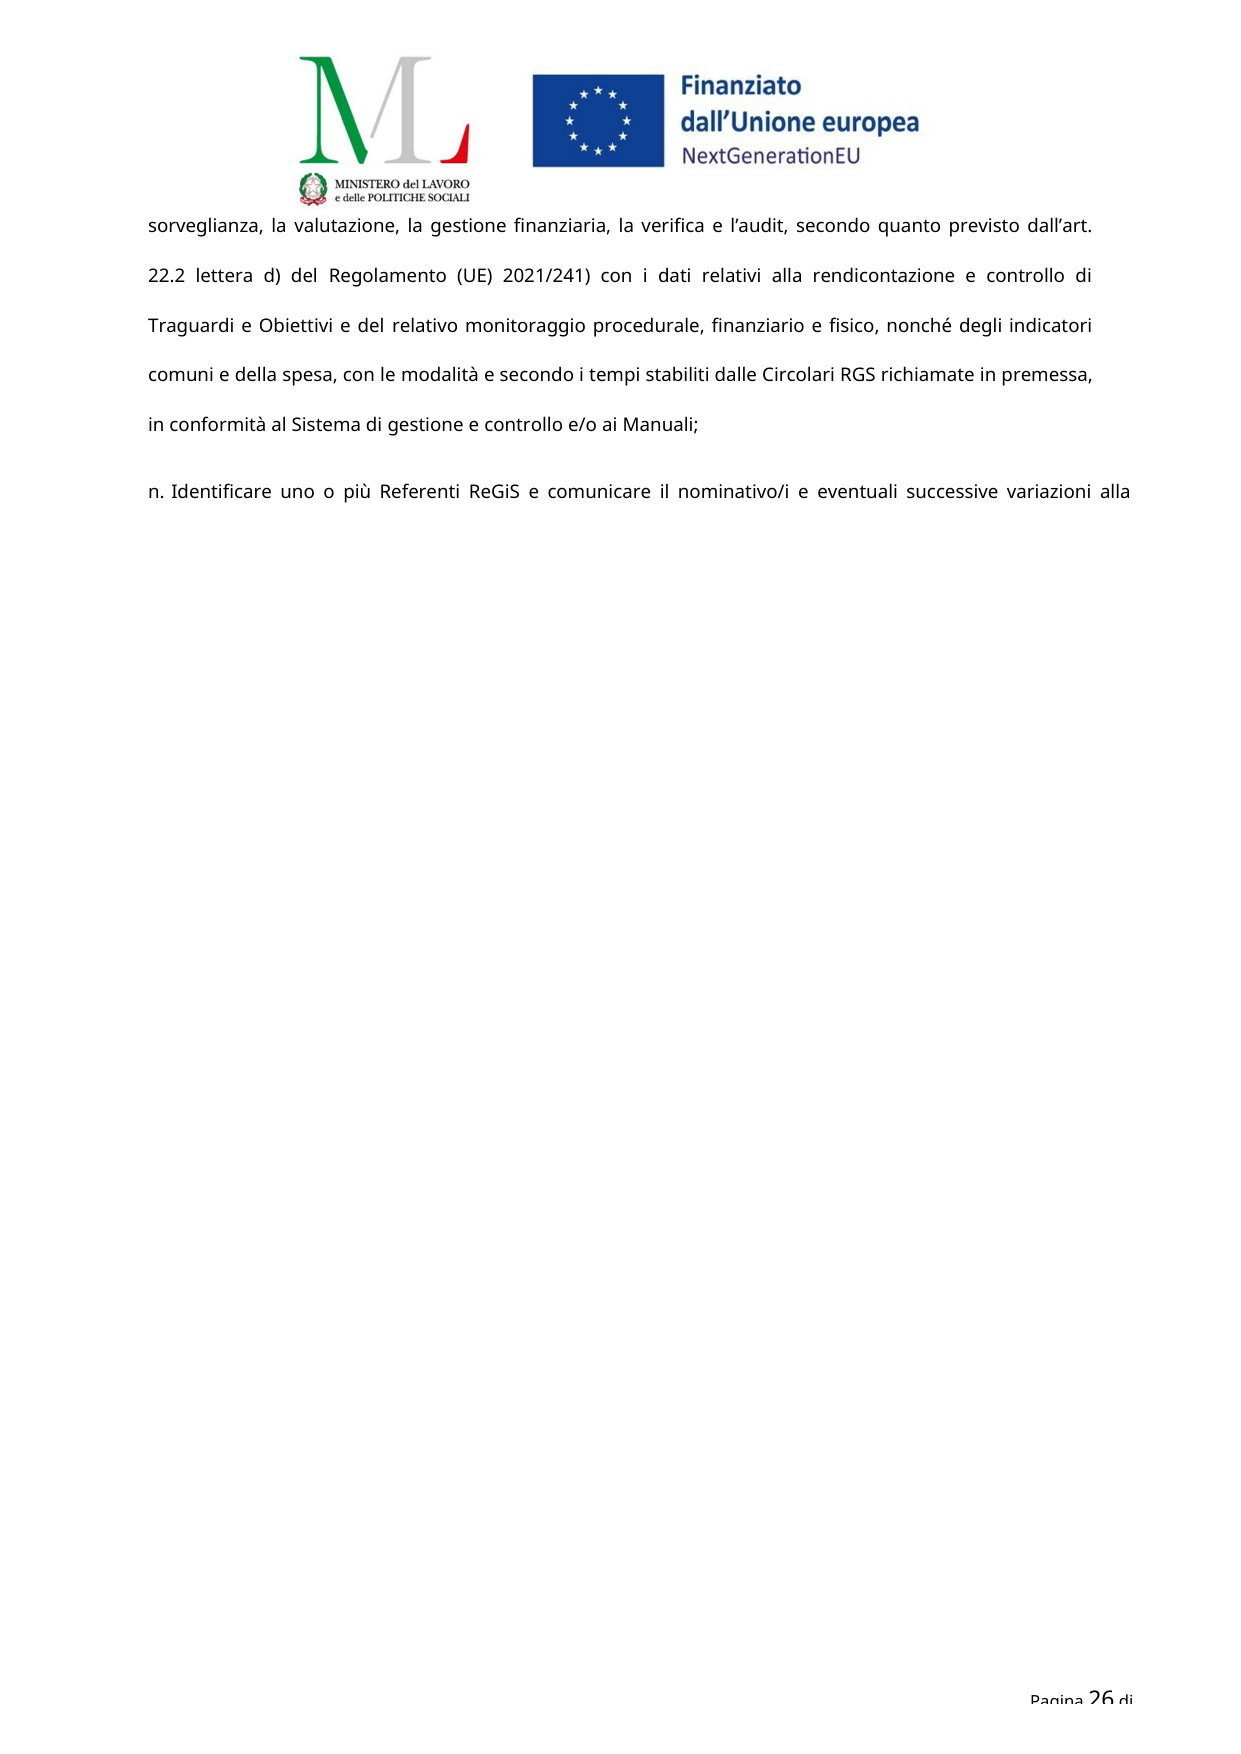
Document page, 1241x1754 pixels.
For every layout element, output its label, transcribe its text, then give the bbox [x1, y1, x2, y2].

list Identificare uno o più Referenti ReGiS e comunicare il nominativo/i e eventuali successive variazioni alla [148, 478, 1178, 504]
picture [291, 24, 1000, 212]
